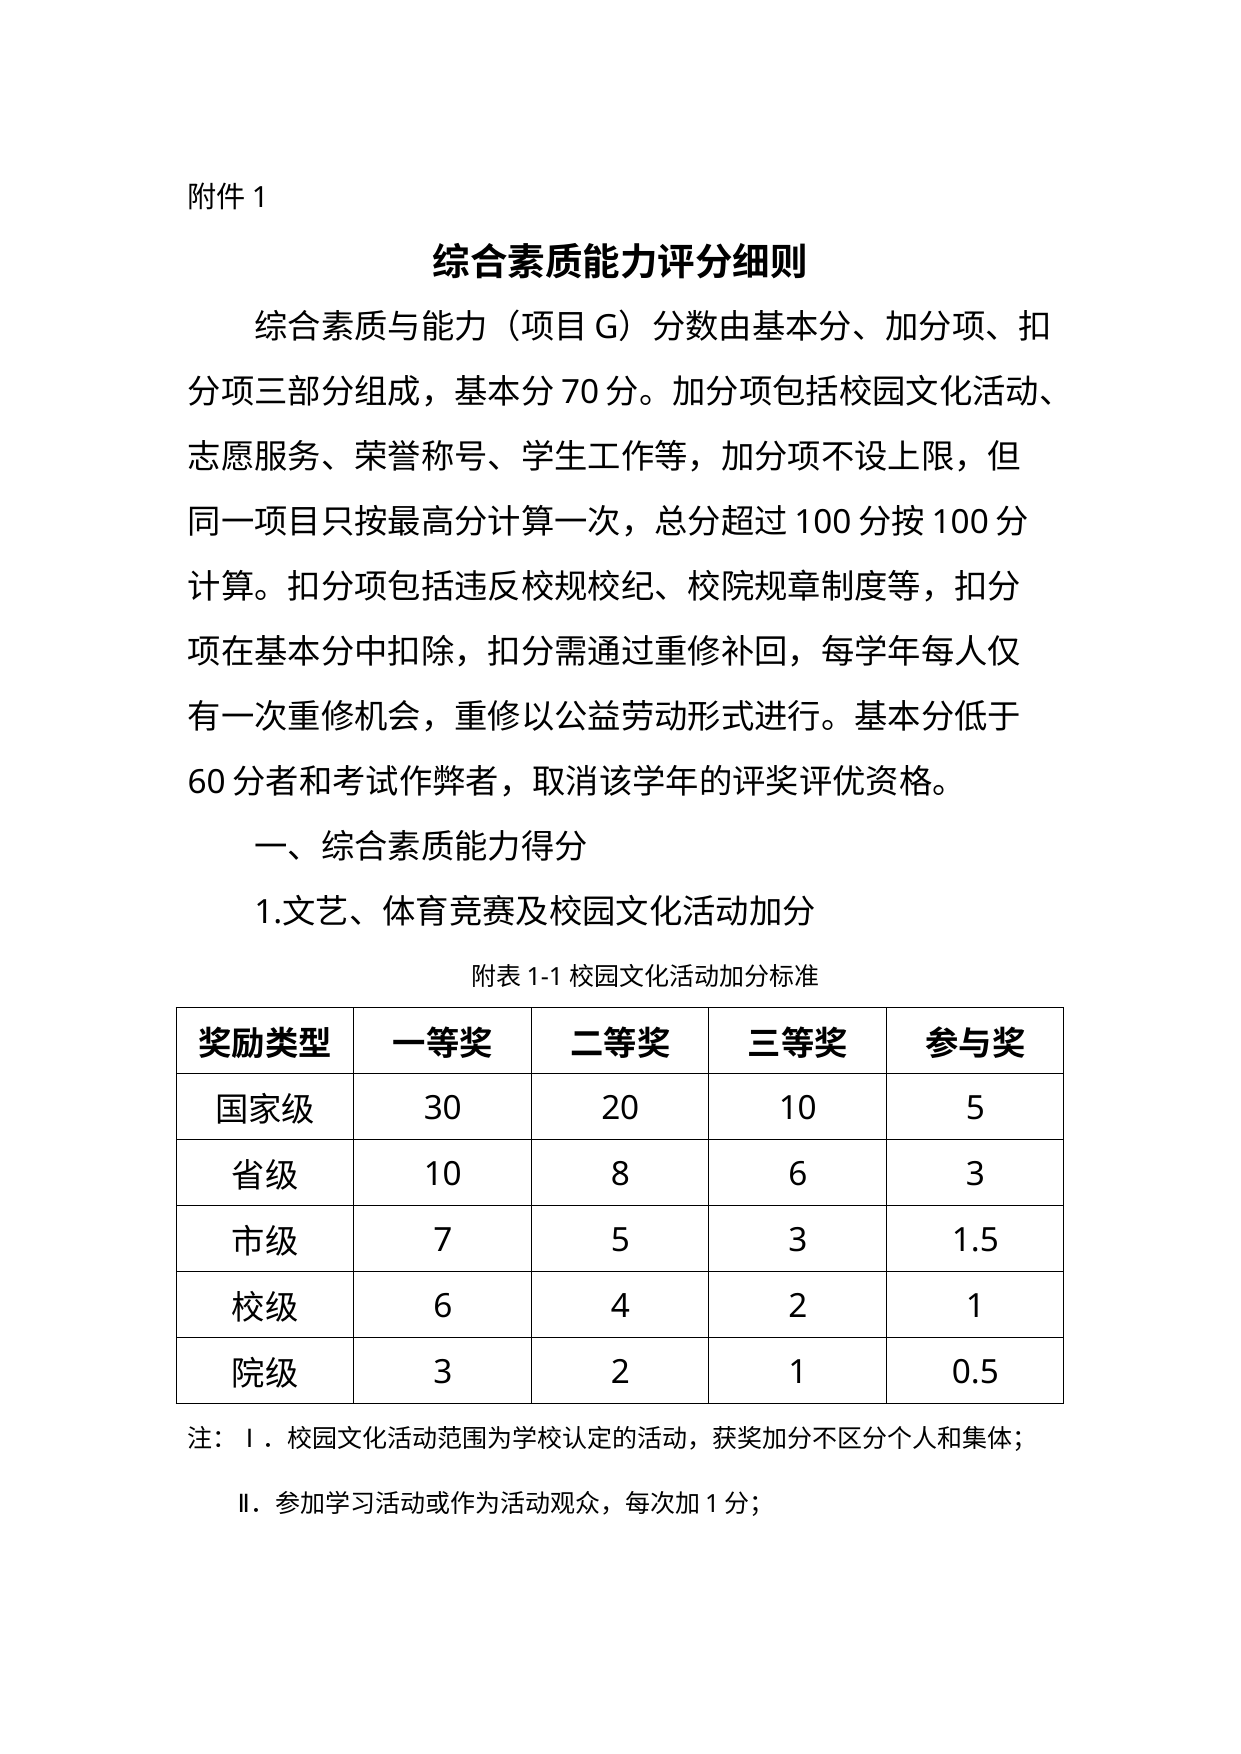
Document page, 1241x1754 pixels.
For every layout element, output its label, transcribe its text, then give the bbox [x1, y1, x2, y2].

table_cell 10 [709, 1074, 886, 1139]
table_header 三等奖 [709, 1008, 886, 1073]
text 1.文艺、体育竞赛及校园文化活动加分 [187, 877, 1053, 942]
table_cell 1 [887, 1272, 1063, 1337]
table_cell 2 [709, 1272, 886, 1337]
table_header 参与奖 [887, 1008, 1063, 1073]
table_cell 0.5 [887, 1338, 1063, 1403]
table_cell 1 [709, 1338, 886, 1403]
table_cell 1.5 [887, 1206, 1063, 1271]
table_cell 5 [532, 1206, 708, 1271]
text Ⅱ．参加学习活动或作为活动观众，每次加1分； [187, 1469, 1053, 1534]
table_cell 3 [887, 1140, 1063, 1205]
table_header 奖励类型 [177, 1008, 353, 1073]
table_cell 2 [532, 1338, 708, 1403]
table_cell 3 [354, 1338, 531, 1403]
table_cell 市级 [177, 1206, 353, 1271]
text 一、综合素质能力得分 [187, 812, 1053, 877]
table_cell 6 [354, 1272, 531, 1337]
text 综合素质能力评分细则 [187, 227, 1053, 292]
table_cell 院级 [177, 1338, 353, 1403]
table_cell 20 [532, 1074, 708, 1139]
table_cell 6 [709, 1140, 886, 1205]
text 综合素质与能力（项目G）分数由基本分、加分项、扣分项三部分组成，基本分70分。加分项包括校园文化活动、志愿服务、荣誉称号、学生工作等，加分项不设上限，但同一项目只按最高分计算一次，总分超过100分按100分计算。扣分项包括违反校规校纪、校院规章制度等，扣分项在基本分中扣除，扣分需通过重修补回，每学年每人仅有一次重修机会，重修以公益劳动形式进行。基本分低于60分者和考试作弊者，取消该学年的评奖评优资格。 [187, 292, 1053, 812]
table_cell 3 [709, 1206, 886, 1271]
table_cell 8 [532, 1140, 708, 1205]
text 附件1 [187, 162, 1053, 227]
table_cell 7 [354, 1206, 531, 1271]
table_header 一等奖 [354, 1008, 531, 1073]
table_cell 4 [532, 1272, 708, 1337]
table_cell 30 [354, 1074, 531, 1139]
table_cell 国家级 [177, 1074, 353, 1139]
text 注：Ⅰ．校园文化活动范围为学校认定的活动，获奖加分不区分个人和集体； [187, 1404, 1053, 1469]
text 附表 1-1 校园文化活动加分标准 [187, 942, 1053, 1007]
table_cell 10 [354, 1140, 531, 1205]
table_cell 5 [887, 1074, 1063, 1139]
table_cell 校级 [177, 1272, 353, 1337]
table_header 二等奖 [532, 1008, 708, 1073]
table_cell 省级 [177, 1140, 353, 1205]
